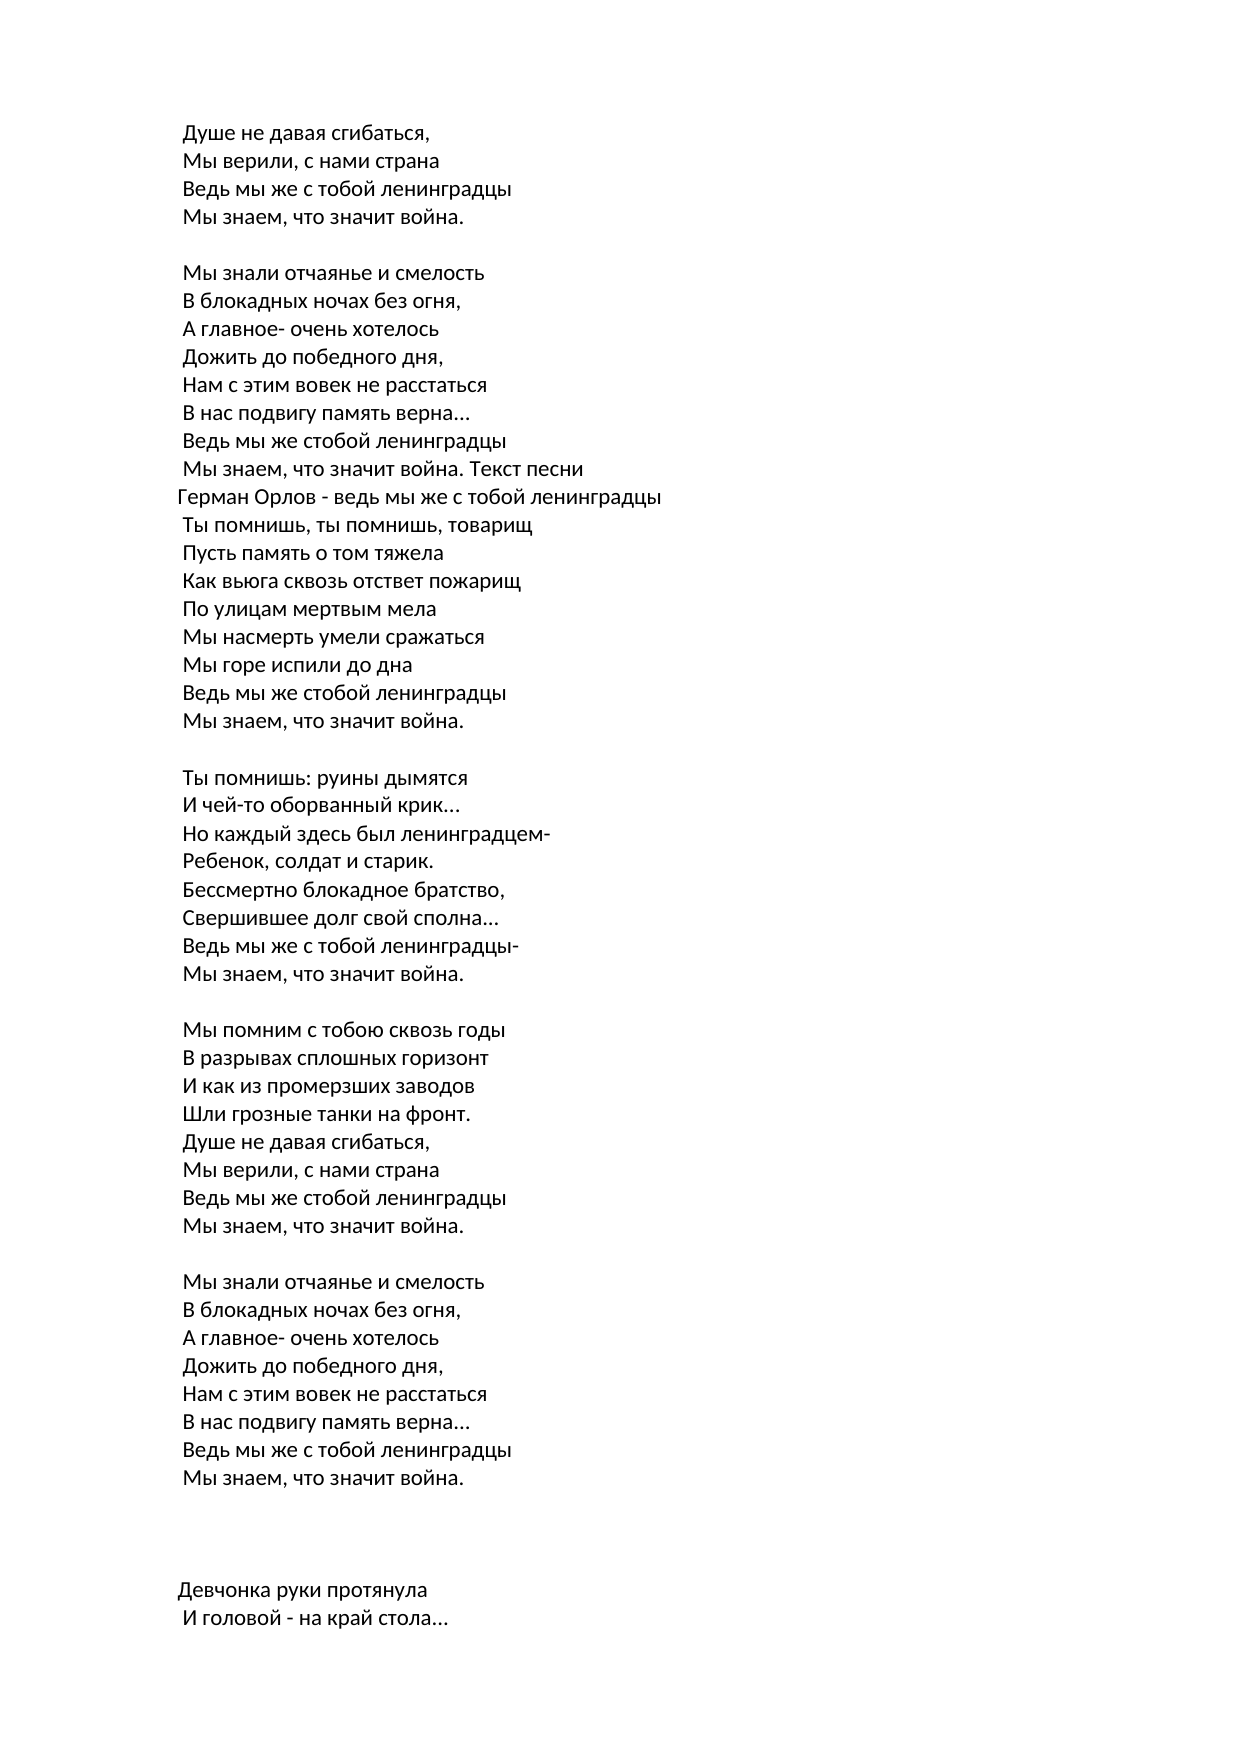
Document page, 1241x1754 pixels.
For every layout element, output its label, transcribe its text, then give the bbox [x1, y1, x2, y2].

text Ведь мы же стобой ленинградцы [177, 426, 1152, 454]
text В нас подвигу память верна... [177, 1407, 1152, 1435]
text Нам с этим вовек не расстаться [177, 370, 1152, 398]
text Душе не давая сгибаться, [177, 1127, 1152, 1155]
text Мы помним с тобою сквозь годы [177, 1015, 1152, 1043]
text В блокадных ночах без огня, [177, 286, 1152, 314]
text Ребенок, солдат и старик. [177, 847, 1152, 875]
text Как вьюга сквозь отствет пожарищ [177, 566, 1152, 594]
text В блокадных ночах без огня, [177, 1295, 1152, 1323]
text Но каждый здесь был ленинградцем- [177, 819, 1152, 847]
text Пусть память о том тяжела [177, 538, 1152, 566]
text Девчонка руки протянула [177, 1575, 1152, 1603]
text Герман Орлов - ведь мы же с тобой ленинградцы [177, 482, 1152, 510]
text Ведь мы же стобой ленинградцы [177, 678, 1152, 707]
text Свершившее долг свой сполна... [177, 903, 1152, 931]
text Ты помнишь, ты помнишь, товарищ [177, 510, 1152, 538]
text И как из промерзших заводов [177, 1071, 1152, 1099]
text Ведь мы же с тобой ленинградцы [177, 1435, 1152, 1463]
text Ты помнишь: руины дымятся [177, 763, 1152, 791]
text Шли грозные танки на фронт. [177, 1099, 1152, 1127]
text И чей-то оборванный крик... [177, 791, 1152, 819]
text В разрывах сплошных горизонт [177, 1043, 1152, 1071]
text Мы знаем, что значит война. [177, 959, 1152, 987]
text А главное- очень хотелось [177, 314, 1152, 342]
text Ведь мы же стобой ленинградцы [177, 1183, 1152, 1211]
text Нам с этим вовек не расстаться [177, 1379, 1152, 1407]
text Мы насмерть умели сражаться [177, 622, 1152, 651]
text По улицам мертвым мела [177, 594, 1152, 622]
text Ведь мы же с тобой ленинградцы [177, 174, 1152, 202]
text Ведь мы же с тобой ленинградцы- [177, 931, 1152, 959]
text Дожить до победного дня, [177, 342, 1152, 370]
text Душе не давая сгибаться, [177, 118, 1152, 146]
text Мы верили, с нами страна [177, 1155, 1152, 1183]
text Мы знаем, что значит война. [177, 202, 1152, 230]
text Мы знали отчаянье и смелость [177, 1267, 1152, 1295]
text Мы знаем, что значит война. [177, 707, 1152, 734]
text В нас подвигу память верна... [177, 398, 1152, 426]
text Дожить до победного дня, [177, 1351, 1152, 1379]
text И головой - на край стола... [177, 1603, 1152, 1631]
text А главное- очень хотелось [177, 1323, 1152, 1351]
text Мы знаем, что значит война. [177, 1463, 1152, 1491]
text Мы верили, с нами страна [177, 146, 1152, 174]
text Бессмертно блокадное братство, [177, 875, 1152, 903]
text Мы горе испили до дна [177, 651, 1152, 678]
text Мы знаем, что значит война. Текст песни [177, 454, 1152, 482]
text Мы знали отчаянье и смелость [177, 258, 1152, 286]
text Мы знаем, что значит война. [177, 1211, 1152, 1239]
